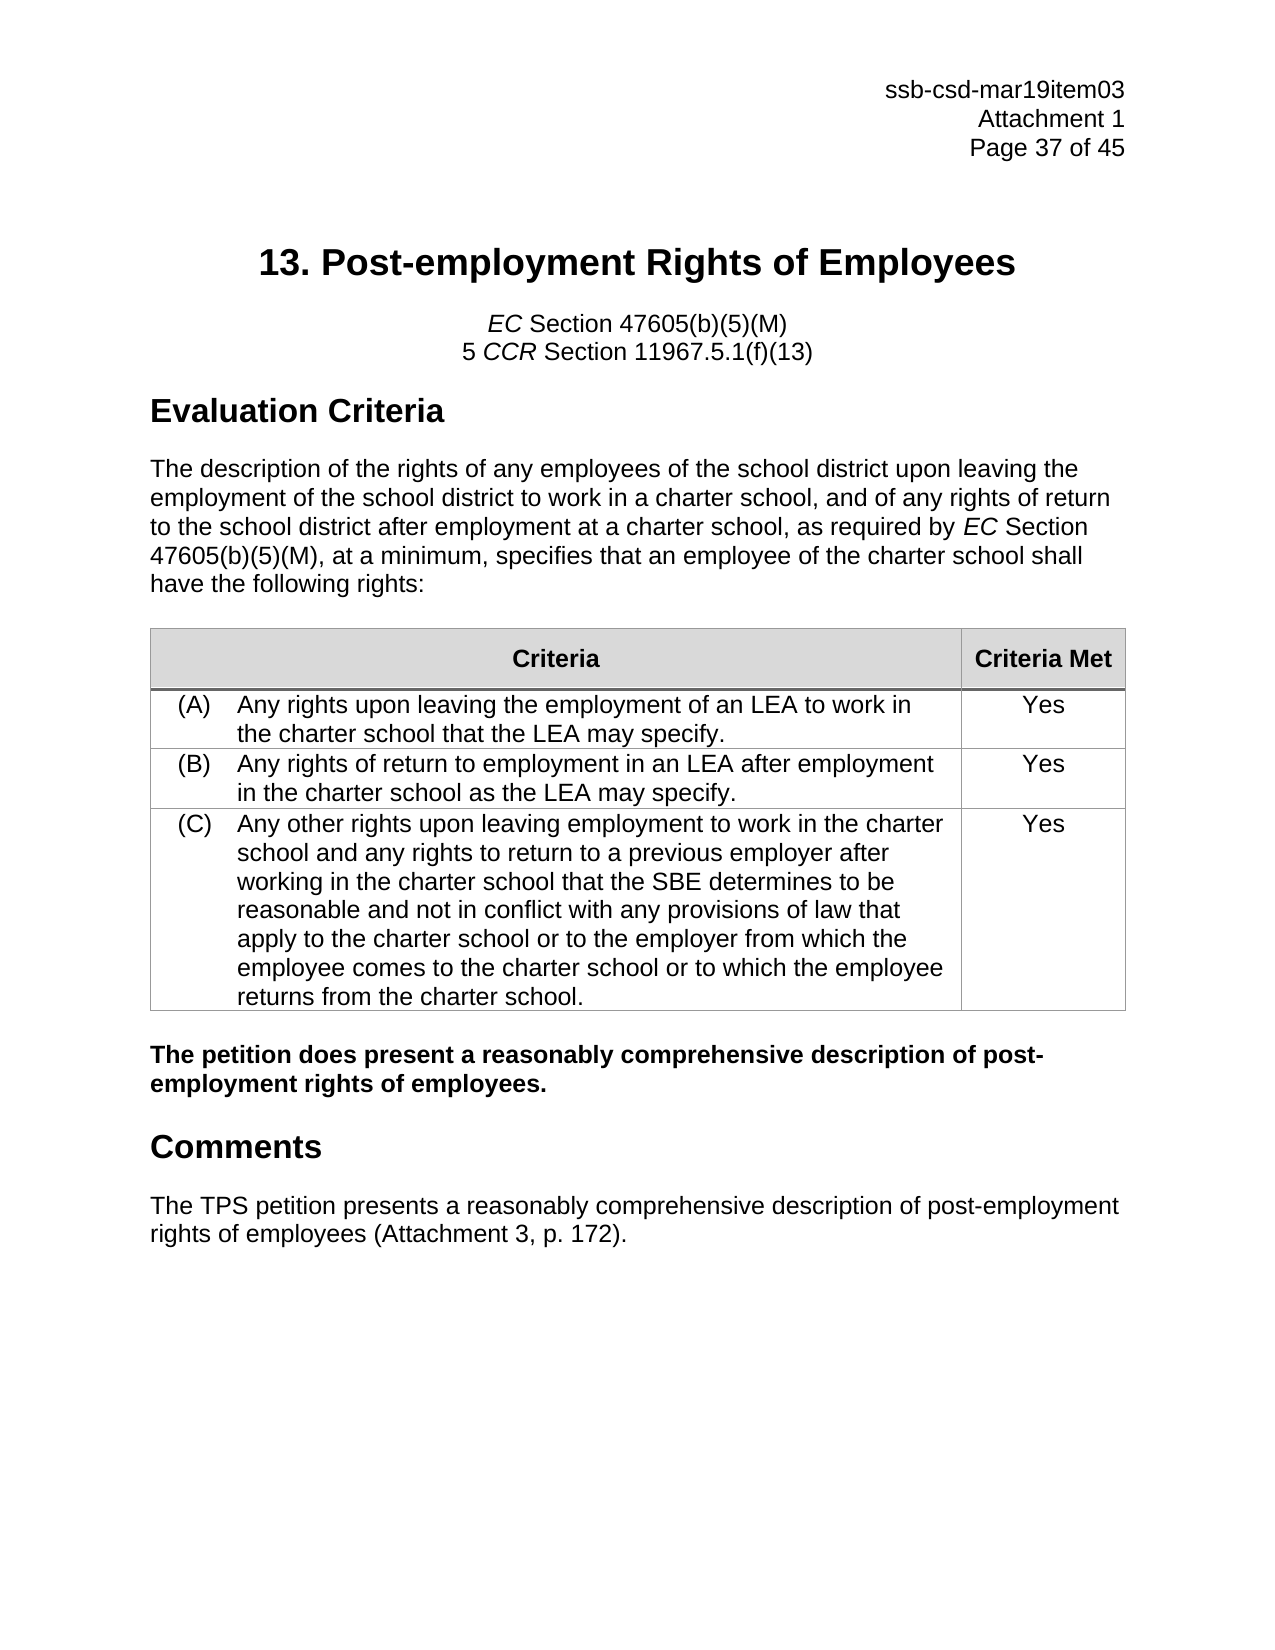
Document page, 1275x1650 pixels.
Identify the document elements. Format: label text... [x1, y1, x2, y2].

text The petition does present a reasonably comprehensive description of post-employment rights of employees. [150, 1041, 1125, 1098]
subtitle Comments [150, 1127, 1125, 1166]
subtitle 13. Post-employment Rights of Employees [150, 240, 1125, 283]
table_header Criteria [151, 629, 961, 687]
table_header Criteria Met [962, 629, 1125, 687]
text 5 CCR Section 11967.5.1(f)(13) [150, 337, 1125, 366]
subtitle Evaluation Criteria [150, 391, 1125, 429]
table_cell Any rights upon leaving the employment of an LEA to work in the charter school that the LEA may specify. [151, 691, 961, 748]
text The TPS petition presents a reasonably comprehensive description of post-employment rights of employees (Attachment 3, p. 172). [150, 1191, 1125, 1248]
table_cell Yes [962, 691, 1125, 748]
table_cell Yes [962, 809, 1125, 1010]
table_cell Yes [962, 749, 1125, 808]
table_cell Any other rights upon leaving employment to work in the charter school and any rights to return to a previous employer after working in the charter school that the SBE determines to be reasonable and not in conflict with any provisions of law that apply to the charter school or to the employer from which the employee comes to the charter school or to which the employee returns from the charter school. [151, 809, 961, 1010]
table_cell Any rights of return to employment in an LEA after employment in the charter school as the LEA may specify. [151, 749, 961, 808]
text EC Section 47605(b)(5)(M) [150, 308, 1125, 337]
text The description of the rights of any employees of the school district upon leaving the employment of the school district to work in a charter school, and of any rights of return to the school district after employment at a charter school, as required by EC Section 47605(b)(5)(M), at a minimum, specifies that an employee of the charter school shall have the following rights: [150, 454, 1125, 598]
